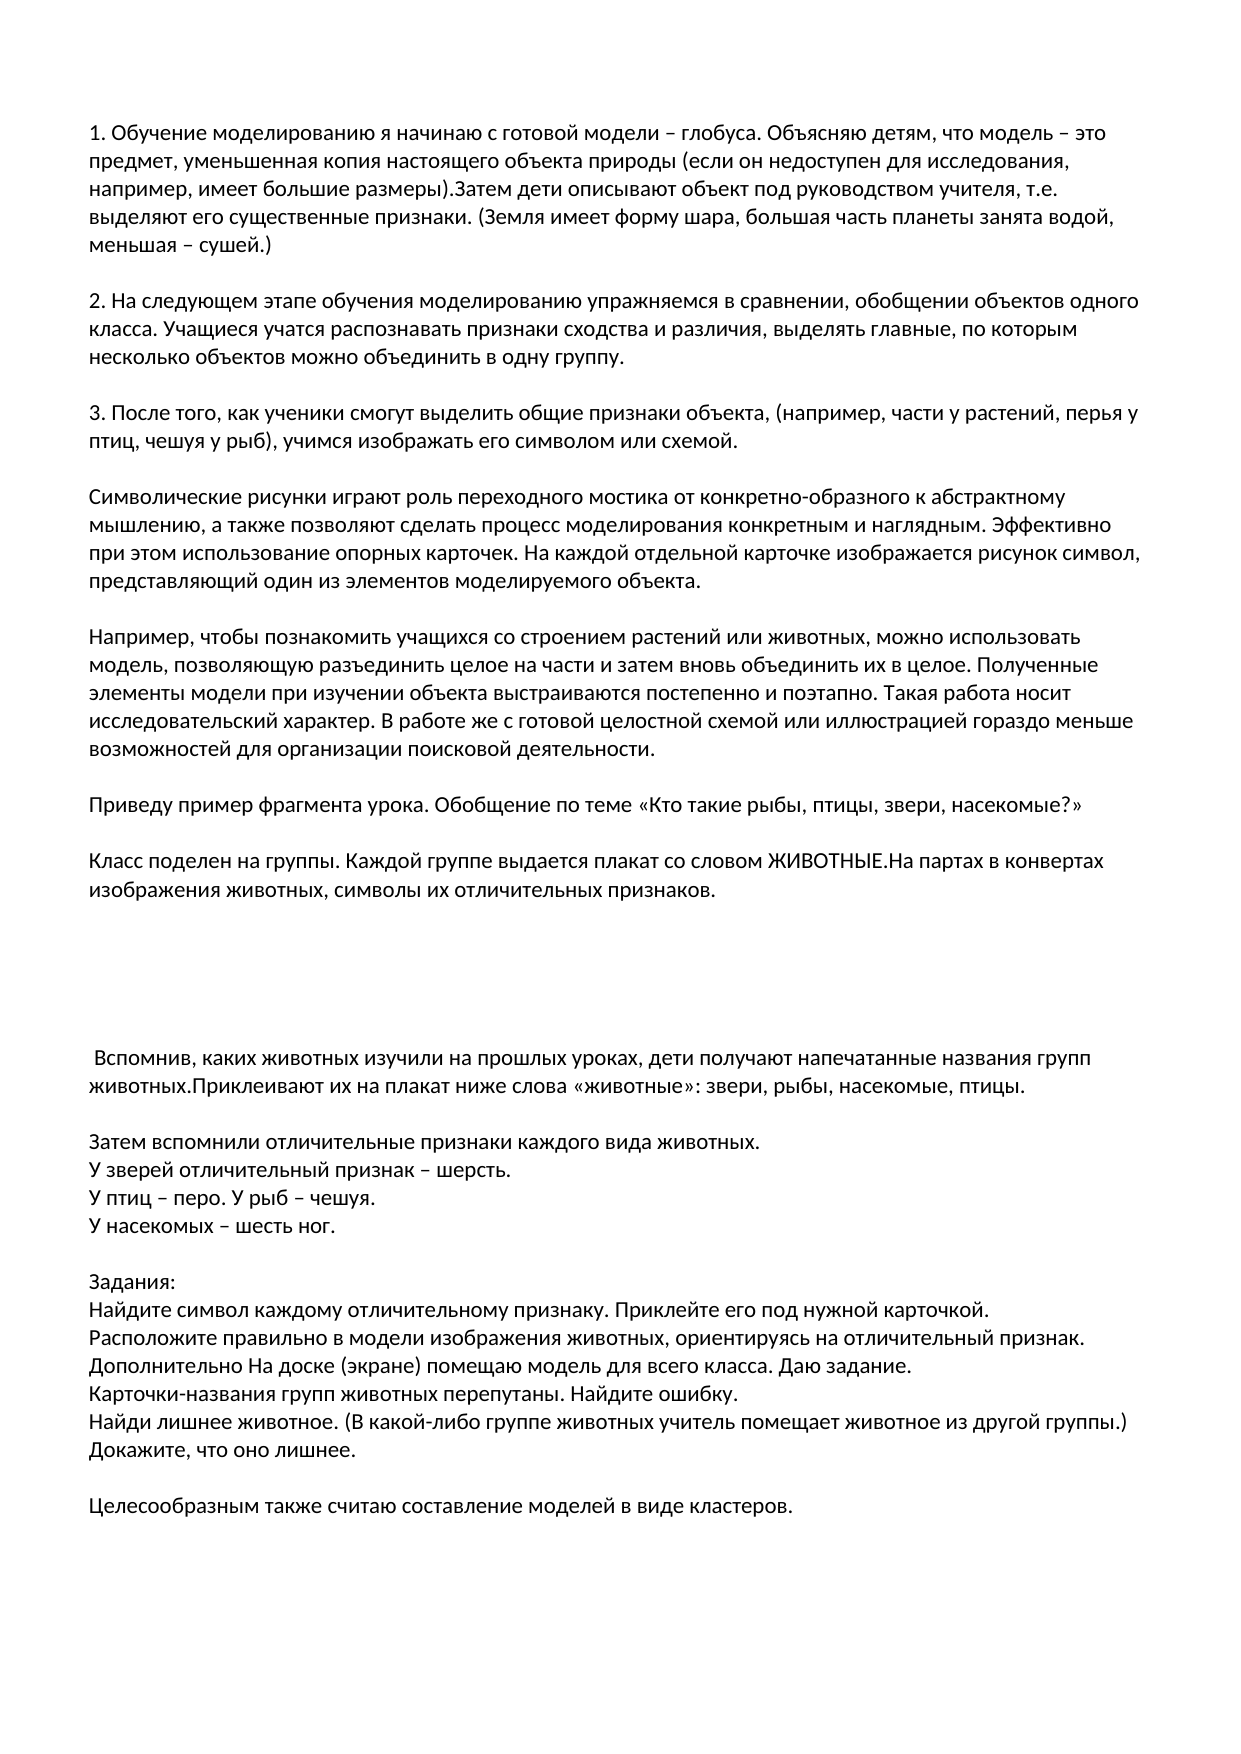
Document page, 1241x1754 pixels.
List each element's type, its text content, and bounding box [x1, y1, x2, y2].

text Класс поделен на группы. Каждой группе выдается плакат со словом ЖИВОТНЫЕ.На партах в конвертах изображения животных, символы их отличительных признаков. [89, 847, 1152, 903]
text Целесообразным также считаю составление моделей в виде кластеров. [89, 1491, 1152, 1519]
text Найдите символ каждому отличительному признаку. Приклейте его под нужной карточкой. [89, 1295, 1152, 1323]
text Расположите правильно в модели изображения животных, ориентируясь на отличительный признак. [89, 1323, 1152, 1351]
text Задания: [89, 1267, 1152, 1295]
text 2. На следующем этапе обучения моделированию упражняемся в сравнении, обобщении объектов одного класса. Учащиеся учатся распознавать признаки сходства и различия, выделять главные, по которым несколько объектов можно объединить в одну группу. [89, 286, 1152, 370]
text Карточки-названия групп животных перепутаны. Найдите ошибку. [89, 1379, 1152, 1407]
text У насекомых – шесть ног. [89, 1211, 1152, 1239]
text 1. Обучение моделированию я начинаю с готовой модели – глобуса. Объясняю детям, что модель – это предмет, уменьшенная копия настоящего объекта природы (если он недоступен для исследования, например, имеет большие размеры).Затем дети описывают объект под руководством учителя, т.е. выделяют его существенные признаки. (Земля имеет форму шара, большая часть планеты занята водой, меньшая – сушей.) [89, 118, 1152, 258]
text 3. После того, как ученики смогут выделить общие признаки объекта, (например, части у растений, перья у птиц, чешуя у рыб), учимся изображать его символом или схемой. [89, 398, 1152, 454]
text Приведу пример фрагмента урока. Обобщение по теме «Кто такие рыбы, птицы, звери, насекомые?» [89, 791, 1152, 819]
text Например, чтобы познакомить учащихся со строением растений или животных, можно использовать модель, позволяющую разъединить целое на части и затем вновь объединить их в целое. Полученные элементы модели при изучении объекта выстраиваются постепенно и поэтапно. Такая работа носит исследовательский характер. В работе же с готовой целостной схемой или иллюстрацией гораздо меньше возможностей для организации поисковой деятельности. [89, 622, 1152, 763]
text Вспомнив, каких животных изучили на прошлых уроках, дети получают напечатанные названия групп животных.Приклеивают их на плакат ниже слова «животные»: звери, рыбы, насекомые, птицы. [89, 1043, 1152, 1099]
text У зверей отличительный признак – шерсть. [89, 1155, 1152, 1183]
text У птиц – перо. У рыб – чешуя. [89, 1183, 1152, 1211]
text Найди лишнее животное. (В какой-либо группе животных учитель помещает животное из другой группы.) Докажите, что оно лишнее. [89, 1407, 1152, 1463]
text Дополнительно На доске (экране) помещаю модель для всего класса. Даю задание. [89, 1351, 1152, 1379]
text Затем вспомнили отличительные признаки каждого вида животных. [89, 1127, 1152, 1155]
text Символические рисунки играют роль переходного мостика от конкретно-образного к абстрактному мышлению, а также позволяют сделать процесс моделирования конкретным и наглядным. Эффективно при этом использование опорных карточек. На каждой отдельной карточке изображается рисунок символ, представляющий один из элементов моделируемого объекта. [89, 482, 1152, 594]
